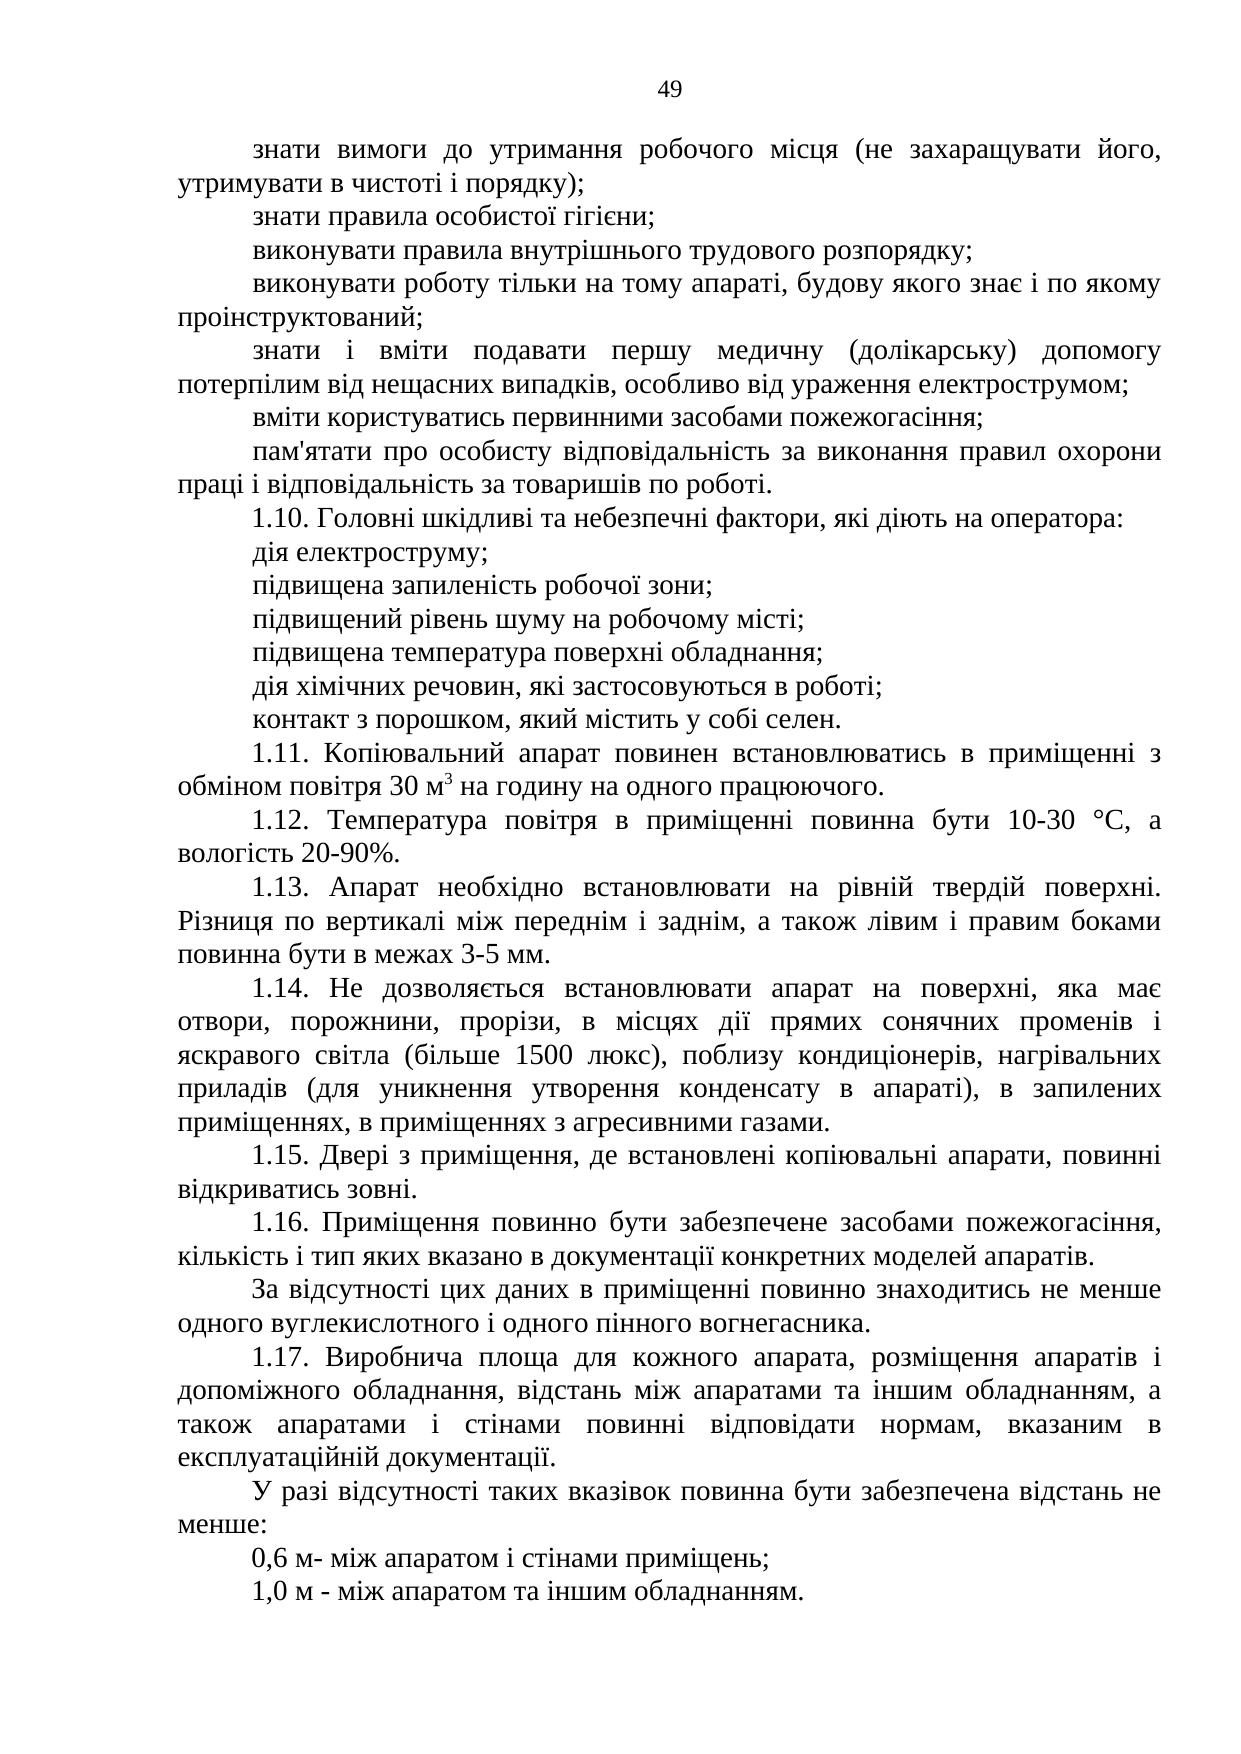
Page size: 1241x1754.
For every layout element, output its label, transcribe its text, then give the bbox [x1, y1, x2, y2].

text контакт з порошком, який містить у собі селен. [177, 701, 1162, 735]
text У разі відсутності таких вказівок повинна бути забезпечена відстань не менше: [177, 1473, 1162, 1540]
text дія електроструму; [177, 534, 1162, 567]
text За відсутності цих даних в приміщенні повинно знаходитись не менше одного вуглекислотного і одного пінного вогнегасника. [177, 1272, 1162, 1339]
text знати і вміти подавати першу медичну (долікарську) допомогу потерпілим від нещасних випадків, особливо від ураження електрострумом; [177, 332, 1162, 399]
text підвищена запиленість робочої зони; [177, 567, 1162, 601]
text знати правила особистої гігієни; [177, 198, 1162, 232]
text 1.12. Температура повітря в приміщенні повинна бути 10-30 °С, а вологість 20-90%. [177, 802, 1162, 869]
text вміти користуватись первинними засобами пожежогасіння; [177, 399, 1162, 433]
text 1.10. Головні шкідливі та небезпечні фактори, які діють на оператора: [177, 500, 1162, 534]
text виконувати роботу тільки на тому апараті, будову якого знає і по якому проінструктований; [177, 265, 1162, 332]
text пам'ятати про особисту відповідальність за виконання правил охорони праці і відповідальність за товаришів по роботі. [177, 433, 1162, 500]
text дія хімічних речовин, які застосовуються в роботі; [177, 668, 1162, 701]
text - між апаратом та іншим обладнанням. [177, 1573, 1162, 1607]
text 1.17. Виробнича площа для кожного апарата, розміщення апаратів і допоміжного обладнання, відстань між апаратами та іншим обладнанням, а також апаратами і стінами повинні відповідати нормам, вказаним в експлуатаційній документації. [177, 1339, 1162, 1473]
text виконувати правила внутрішнього трудового розпорядку; [177, 232, 1162, 265]
text підвищений рівень шуму на робочому місті; [177, 601, 1162, 634]
text підвищена температура поверхні обладнання; [177, 634, 1162, 668]
text 1.11. Копіювальний апарат повинен встановлюватись в приміщенні з обміном повітря на годину на одного працюючого. [177, 735, 1162, 802]
text 1.13. Апарат необхідно встановлювати на рівній твердій поверхні. Різниця по вертикалі між переднім і заднім, а також лівим і правим боками повинна бути в межах 3-. [177, 869, 1162, 970]
text знати вимоги до утримання робочого місця (не захаращувати його, утримувати в чистоті і порядку); [177, 131, 1162, 198]
text - між апаратом і стінами приміщень; [177, 1540, 1162, 1573]
text 1.16. Приміщення повинно бути забезпечене засобами пожежогасіння, кількість і тип яких вказано в документації конкретних моделей апаратів. [177, 1204, 1162, 1272]
text 1.14. Не дозволяється встановлювати апарат на поверхні, яка має отвори, порожнини, прорізи, в місцях дії прямих сонячних променів і яскравого світла (більше 1500 люкс), поблизу кондиціонерів, нагрівальних приладів (для уникнення утворення конденсату в апараті), в запилених приміщеннях, в приміщеннях з агресивними газами. [177, 970, 1162, 1137]
text 1.15. Двері з приміщення, де встановлені копіювальні апарати, повинні відкриватись зовні. [177, 1137, 1162, 1204]
